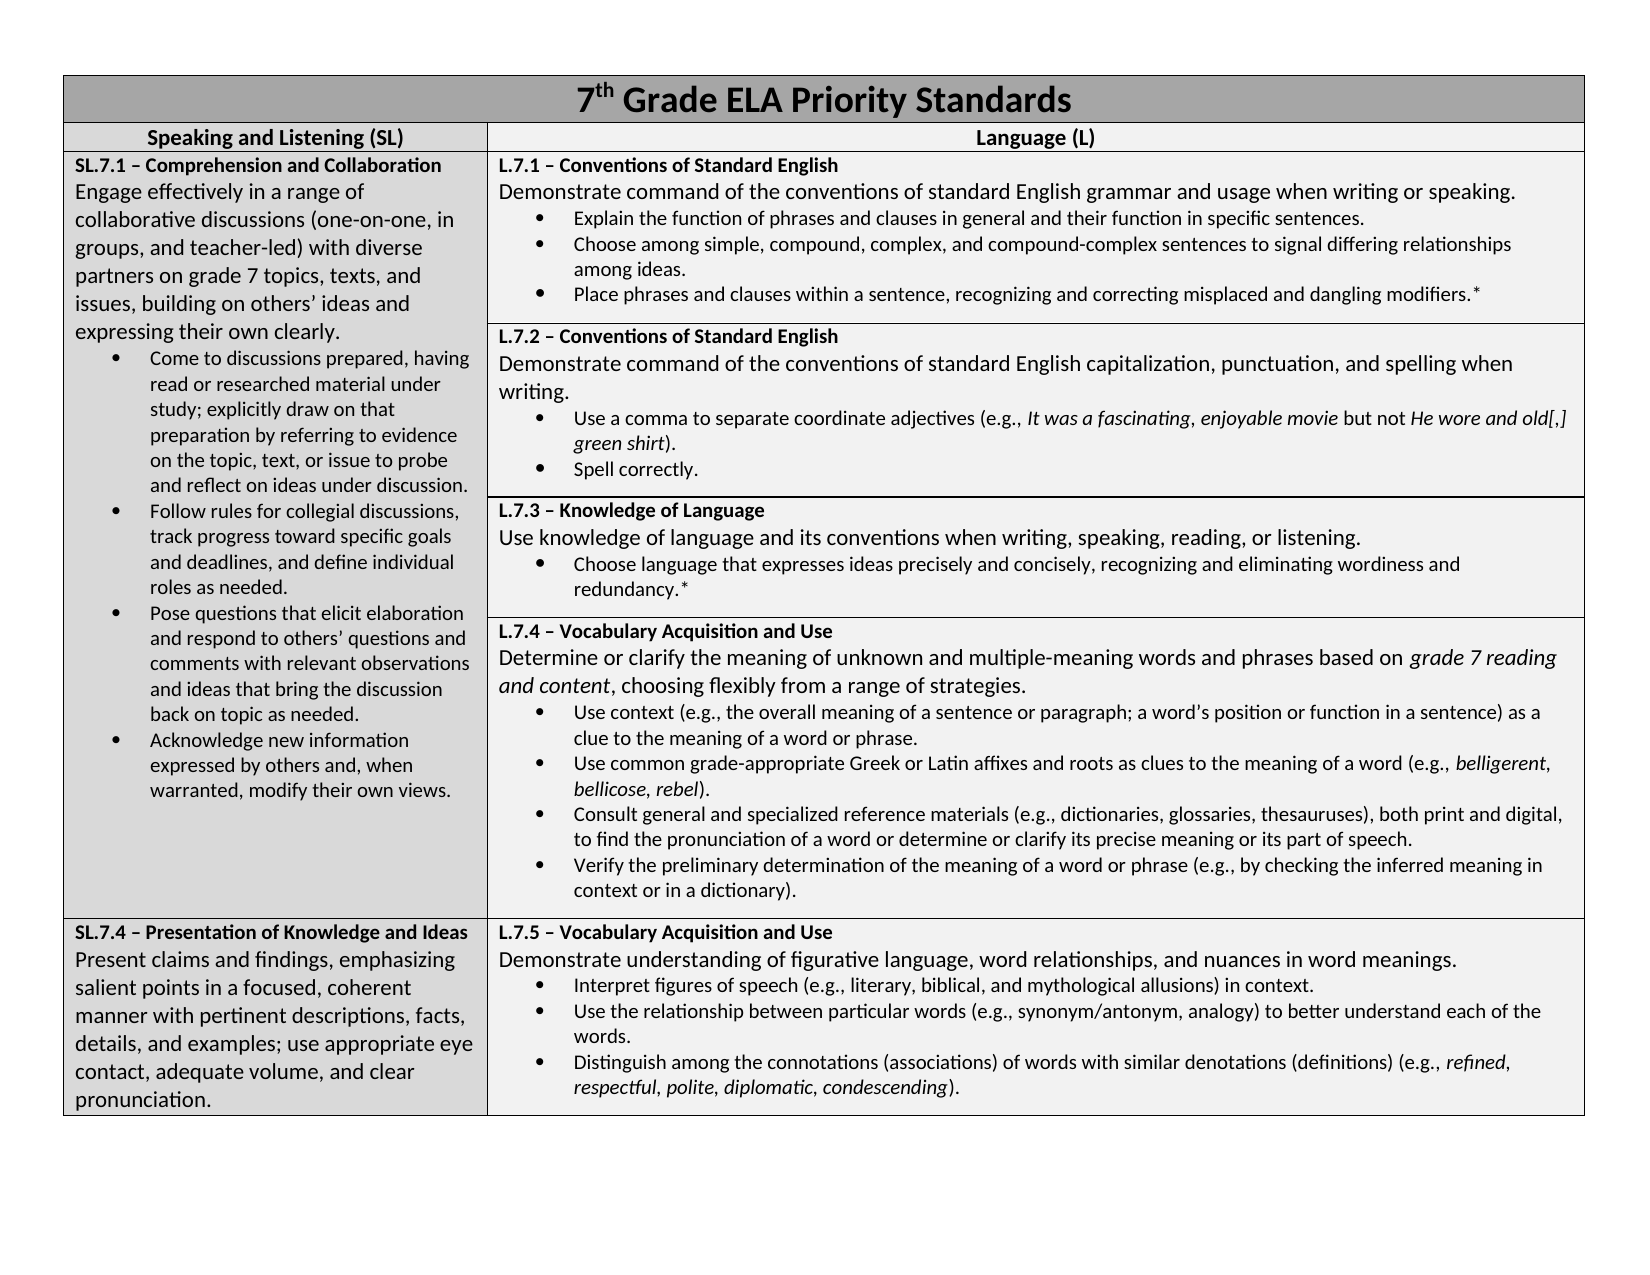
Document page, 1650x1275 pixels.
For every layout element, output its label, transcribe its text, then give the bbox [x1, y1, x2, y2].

table_cell L.7.2 – Conventions of Standard English Demonstrate command of the conventions of standard English capitalization, punctuation, and spelling when writing. Use a comma to separate coordinate adjectives (e.g., It was a fascinating, enjoyable movie but not He wore and old[,] green shirt). Spell correctly. [488, 324, 1584, 496]
table_cell SL.7.4 – Presentation of Knowledge and Ideas Present claims and findings, emphasizing salient points in a focused, coherent manner with pertinent descriptions, facts, details, and examples; use appropriate eye contact, adequate volume, and clear pronunciation. [64, 919, 487, 1115]
table_cell SL.7.1 – Comprehension and Collaboration Engage effectively in a range of collaborative discussions (one-on-one, in groups, and teacher-led) with diverse partners on grade 7 topics, texts, and issues, building on others’ ideas and expressing their own clearly. Come to discussions prepared, having read or researched material under study; explicitly draw on that preparation by referring to evidence on the topic, text, or issue to probe and reflect on ideas under discussion. Follow rules for collegial discussions, track progress toward specific goals and deadlines, and define individual roles as needed. Pose questions that elicit elaboration and respond to others’ questions and comments with relevant observations and ideas that bring the discussion back on topic as needed. Acknowledge new information expressed by others and, when warranted, modify their own views. [64, 152, 487, 918]
table_cell L.7.3 – Knowledge of Language Use knowledge of language and its conventions when writing, speaking, reading, or listening. Choose language that expresses ideas precisely and concisely, recognizing and eliminating wordiness and redundancy.* [488, 498, 1584, 617]
table_header 7th Grade ELA Priority Standards [64, 76, 1584, 122]
table_cell L.7.4 – Vocabulary Acquisition and Use Determine or clarify the meaning of unknown and multiple-meaning words and phrases based on grade 7 reading and content, choosing flexibly from a range of strategies. Use context (e.g., the overall meaning of a sentence or paragraph; a word’s position or function in a sentence) as a clue to the meaning of a word or phrase. Use common grade-appropriate Greek or Latin affixes and roots as clues to the meaning of a word (e.g., belligerent, bellicose, rebel). Consult general and specialized reference materials (e.g., dictionaries, glossaries, thesauruses), both print and digital, to find the pronunciation of a word or determine or clarify its precise meaning or its part of speech. Verify the preliminary determination of the meaning of a word or phrase (e.g., by checking the inferred meaning in context or in a dictionary). [488, 618, 1584, 918]
table_cell L.7.1 – Conventions of Standard English Demonstrate command of the conventions of standard English grammar and usage when writing or speaking. Explain the function of phrases and clauses in general and their function in specific sentences. Choose among simple, compound, complex, and compound-complex sentences to signal differing relationships among ideas. Place phrases and clauses within a sentence, recognizing and correcting misplaced and dangling modifiers.* [488, 152, 1584, 322]
table_cell L.7.5 – Vocabulary Acquisition and Use Demonstrate understanding of figurative language, word relationships, and nuances in word meanings. Interpret figures of speech (e.g., literary, biblical, and mythological allusions) in context. Use the relationship between particular words (e.g., synonym/antonym, analogy) to better understand each of the words. Distinguish among the connotations (associations) of words with similar denotations (definitions) (e.g., refined, respectful, polite, diplomatic, condescending). [488, 919, 1584, 1115]
table_cell Speaking and Listening (SL) [64, 123, 487, 151]
table_cell Language (L) [488, 123, 1584, 151]
